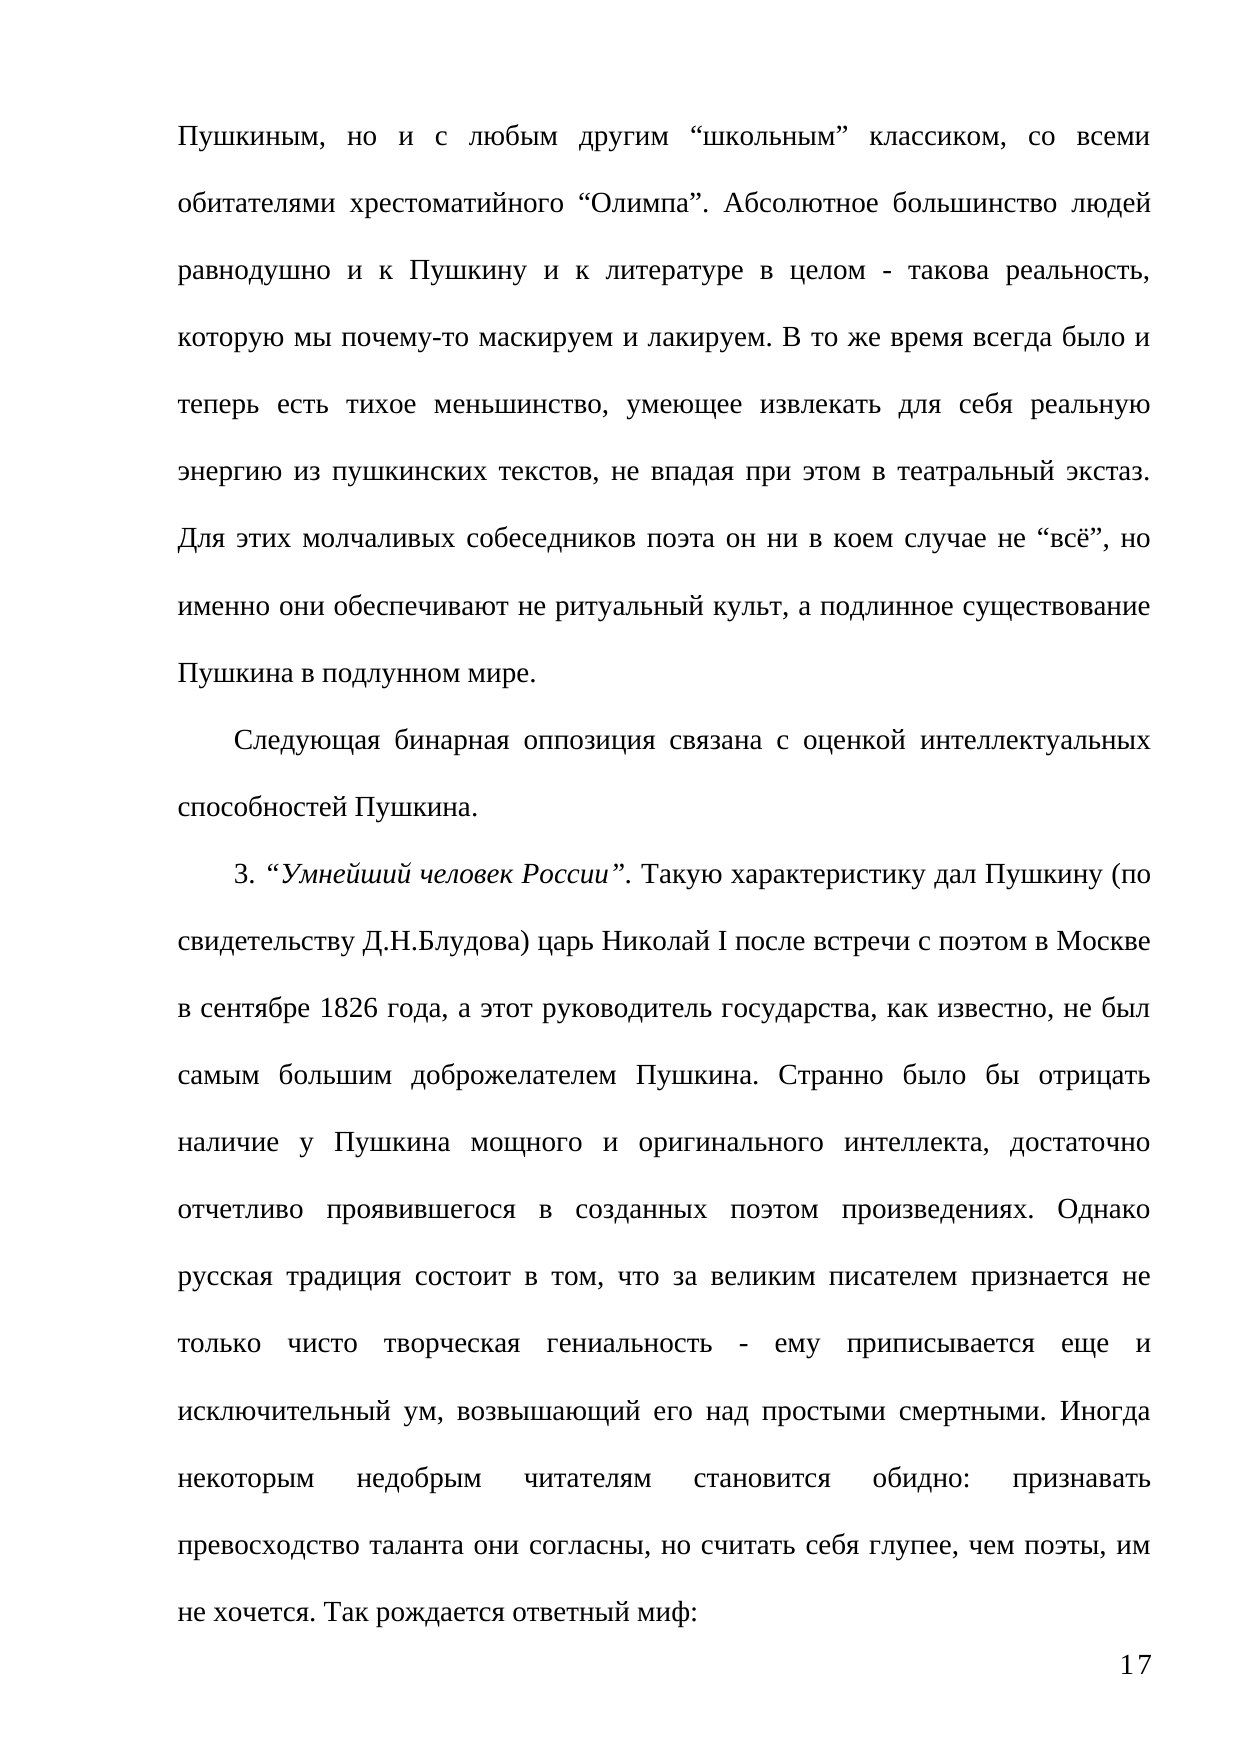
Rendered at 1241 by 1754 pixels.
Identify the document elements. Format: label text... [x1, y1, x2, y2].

text Следующая бинарная оппозиция связана с оценкой интеллектуальных способностей Пушкина. [177, 722, 1152, 822]
text 3. “Умнейший человек России”. Такую характеристику дал Пушкину (по свидетельству Д.Н.Блудова) царь Николай I после встречи с поэтом в Москве в сентябре 1826 года, а этот руководитель государства, как известно, не был самым большим доброжелателем Пушкина. Странно было бы отрицать наличие у Пушкина мощного и оригинального интеллекта, достаточно отчетливо проявившегося в созданных поэтом произведениях. Однако русская традиция состоит в том, что за великим писателем признается не только чисто творческая гениальность - ему приписывается еще и исключительный ум, возвышающий его над простыми смертными. Иногда некоторым недобрым читателям становится обидно: признавать превосходство таланта они согласны, но считать себя глупее, чем поэты, им не хочется. Так рождается ответный миф: [177, 856, 1152, 1627]
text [177, 118, 1152, 688]
